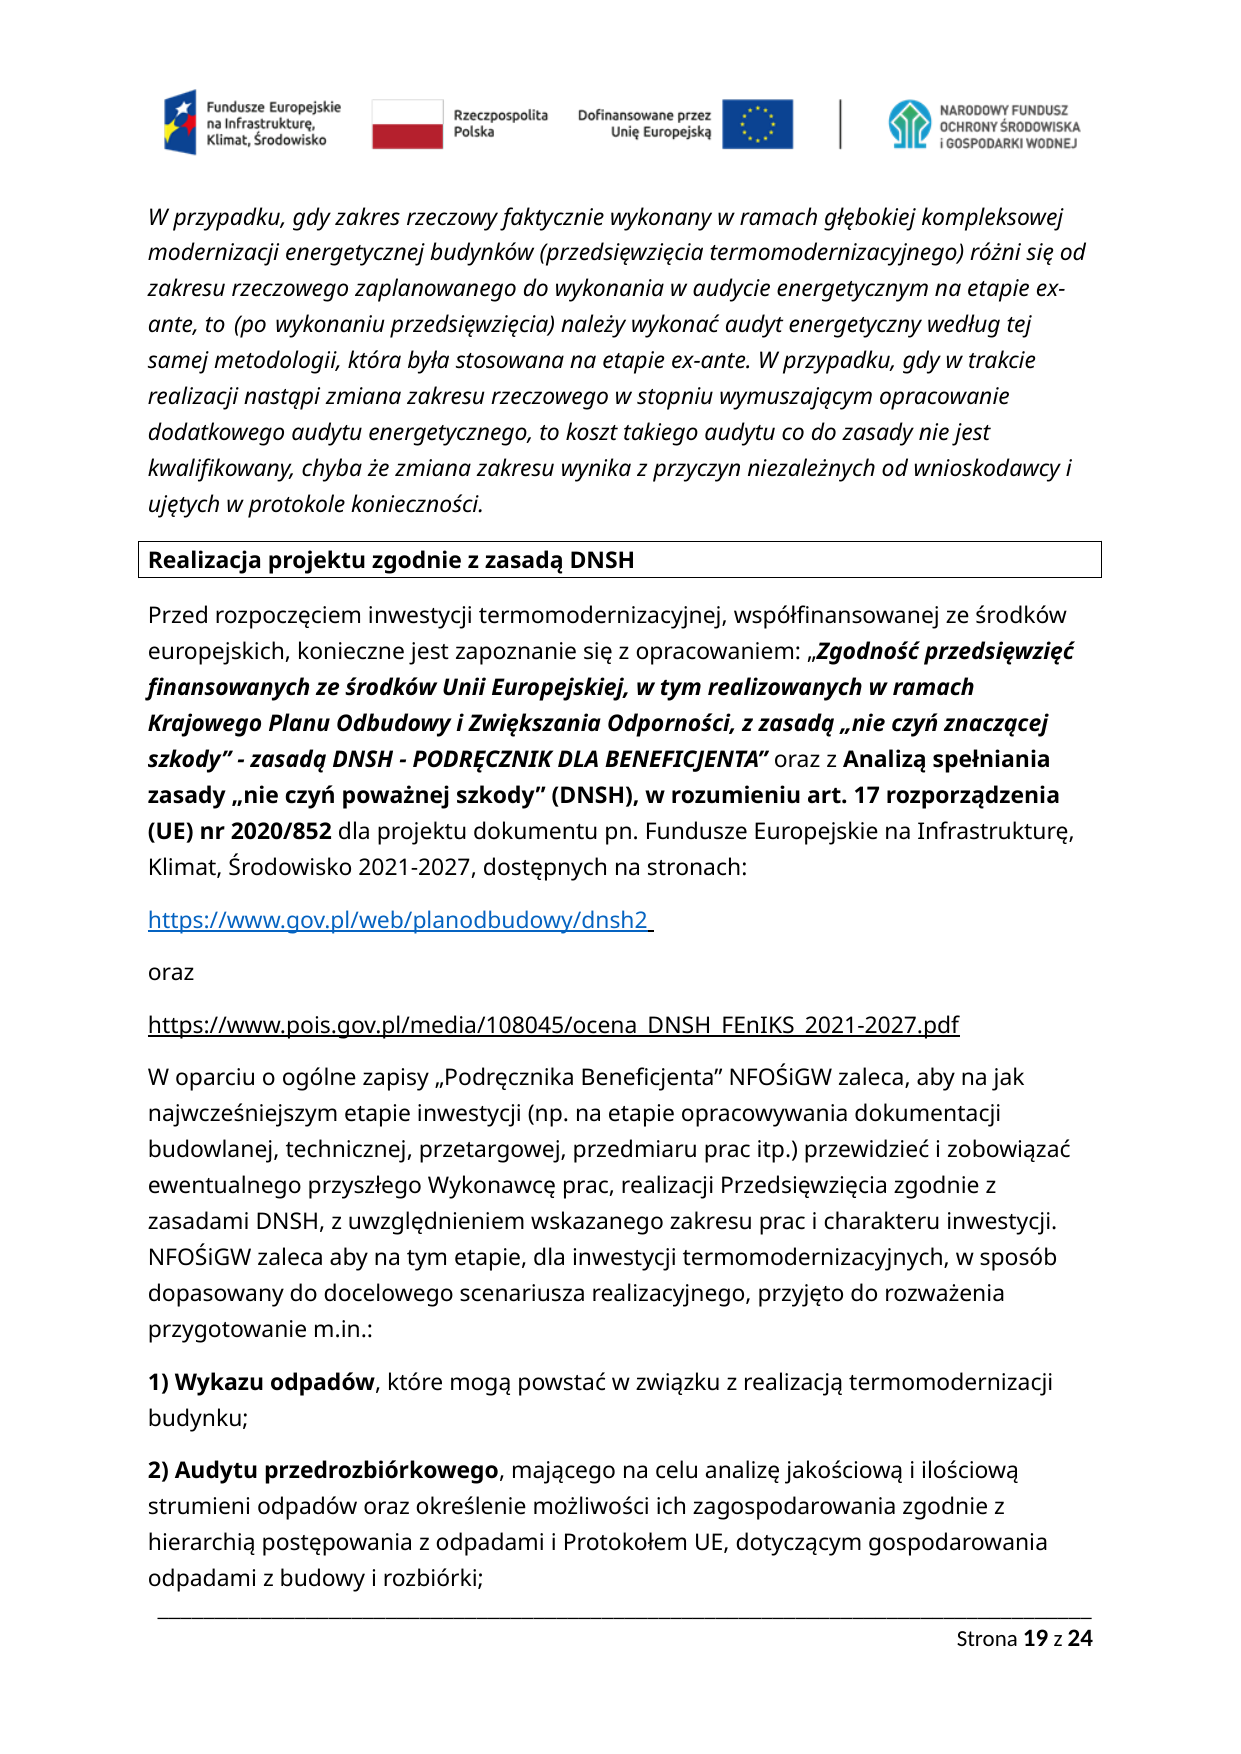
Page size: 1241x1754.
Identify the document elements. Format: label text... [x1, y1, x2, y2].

text 1) Wykazu odpadów, które mogą powstać w związku z realizacją termomodernizacji budynku; [148, 1366, 1093, 1433]
text 2) Audytu przedrozbiórkowego, mającego na celu analizę jakościową i ilościową strumieni odpadów oraz określenie możliwości ich zagospodarowania zgodnie z hierarchią postępowania z odpadami i Protokołem UE, dotyczącym gospodarowania odpadami z budowy i rozbiórki; [148, 1454, 1093, 1593]
text https://www.pois.gov.pl/media/108045/ocena_DNSH_FEnIKS_2021-2027.pdf [148, 1009, 1093, 1040]
picture [147, 73, 1093, 173]
text Przed rozpoczęciem inwestycji termomodernizacyjnej, współfinansowanej ze środków europejskich, konieczne jest zapoznanie się z opracowaniem: „Zgodność przedsięwzięć finansowanych ze środków Unii Europejskiej, w tym realizowanych w ramach Krajowego Planu Odbudowy i Zwiększania Odporności, z zasadą „nie czyń znaczącej szkody” - zasadą DNSH - PODRĘCZNIK DLA BENEFICJENTA” oraz z Analizą spełniania zasady „nie czyń poważnej szkody” (DNSH), w rozumieniu art. 17 rozporządzenia (UE) nr 2020/852 dla projektu dokumentu pn. Fundusze Europejskie na Infrastrukturę, Klimat, Środowisko 2021-2027, dostępnych na stronach: [148, 599, 1093, 882]
text W oparciu o ogólne zapisy „Podręcznika Beneficjenta” NFOŚiGW zaleca, aby na jak najwcześniejszym etapie inwestycji (np. na etapie opracowywania dokumentacji budowlanej, technicznej, przetargowej, przedmiaru prac itp.) przewidzieć i zobowiązać ewentualnego przyszłego Wykonawcę prac, realizacji Przedsięwzięcia zgodnie z zasadami DNSH, z uwzględnieniem wskazanego zakresu prac i charakteru inwestycji. NFOŚiGW zaleca aby na tym etapie, dla inwestycji termomodernizacyjnych, w sposób dopasowany do docelowego scenariusza realizacyjnego, przyjęto do rozważenia przygotowanie m.in.: [148, 1061, 1093, 1344]
text oraz [148, 956, 1093, 987]
text W przypadku, gdy zakres rzeczowy faktycznie wykonany w ramach głębokiej kompleksowej modernizacji energetycznej budynków (przedsięwzięcia termomodernizacyjnego) różni się od zakresu rzeczowego zaplanowanego do wykonania w audycie energetycznym na etapie ex-ante, to (po wykonaniu przedsięwzięcia) należy wykonać audyt energetyczny według tej samej metodologii, która była stosowana na etapie ex-ante. W przypadku, gdy w trakcie realizacji nastąpi zmiana zakresu rzeczowego w stopniu wymuszającym opracowanie dodatkowego audytu energetycznego, to koszt takiego audytu co do zasady nie jest kwalifikowany, chyba że zmiana zakresu wynika z przyczyn niezależnych od wnioskodawcy i ujętych w protokole konieczności. [148, 200, 1093, 519]
text https://www.gov.pl/web/planodbudowy/dnsh2 [148, 903, 1093, 935]
text Realizacja projektu zgodnie z zasadą DNSH [139, 542, 1101, 577]
